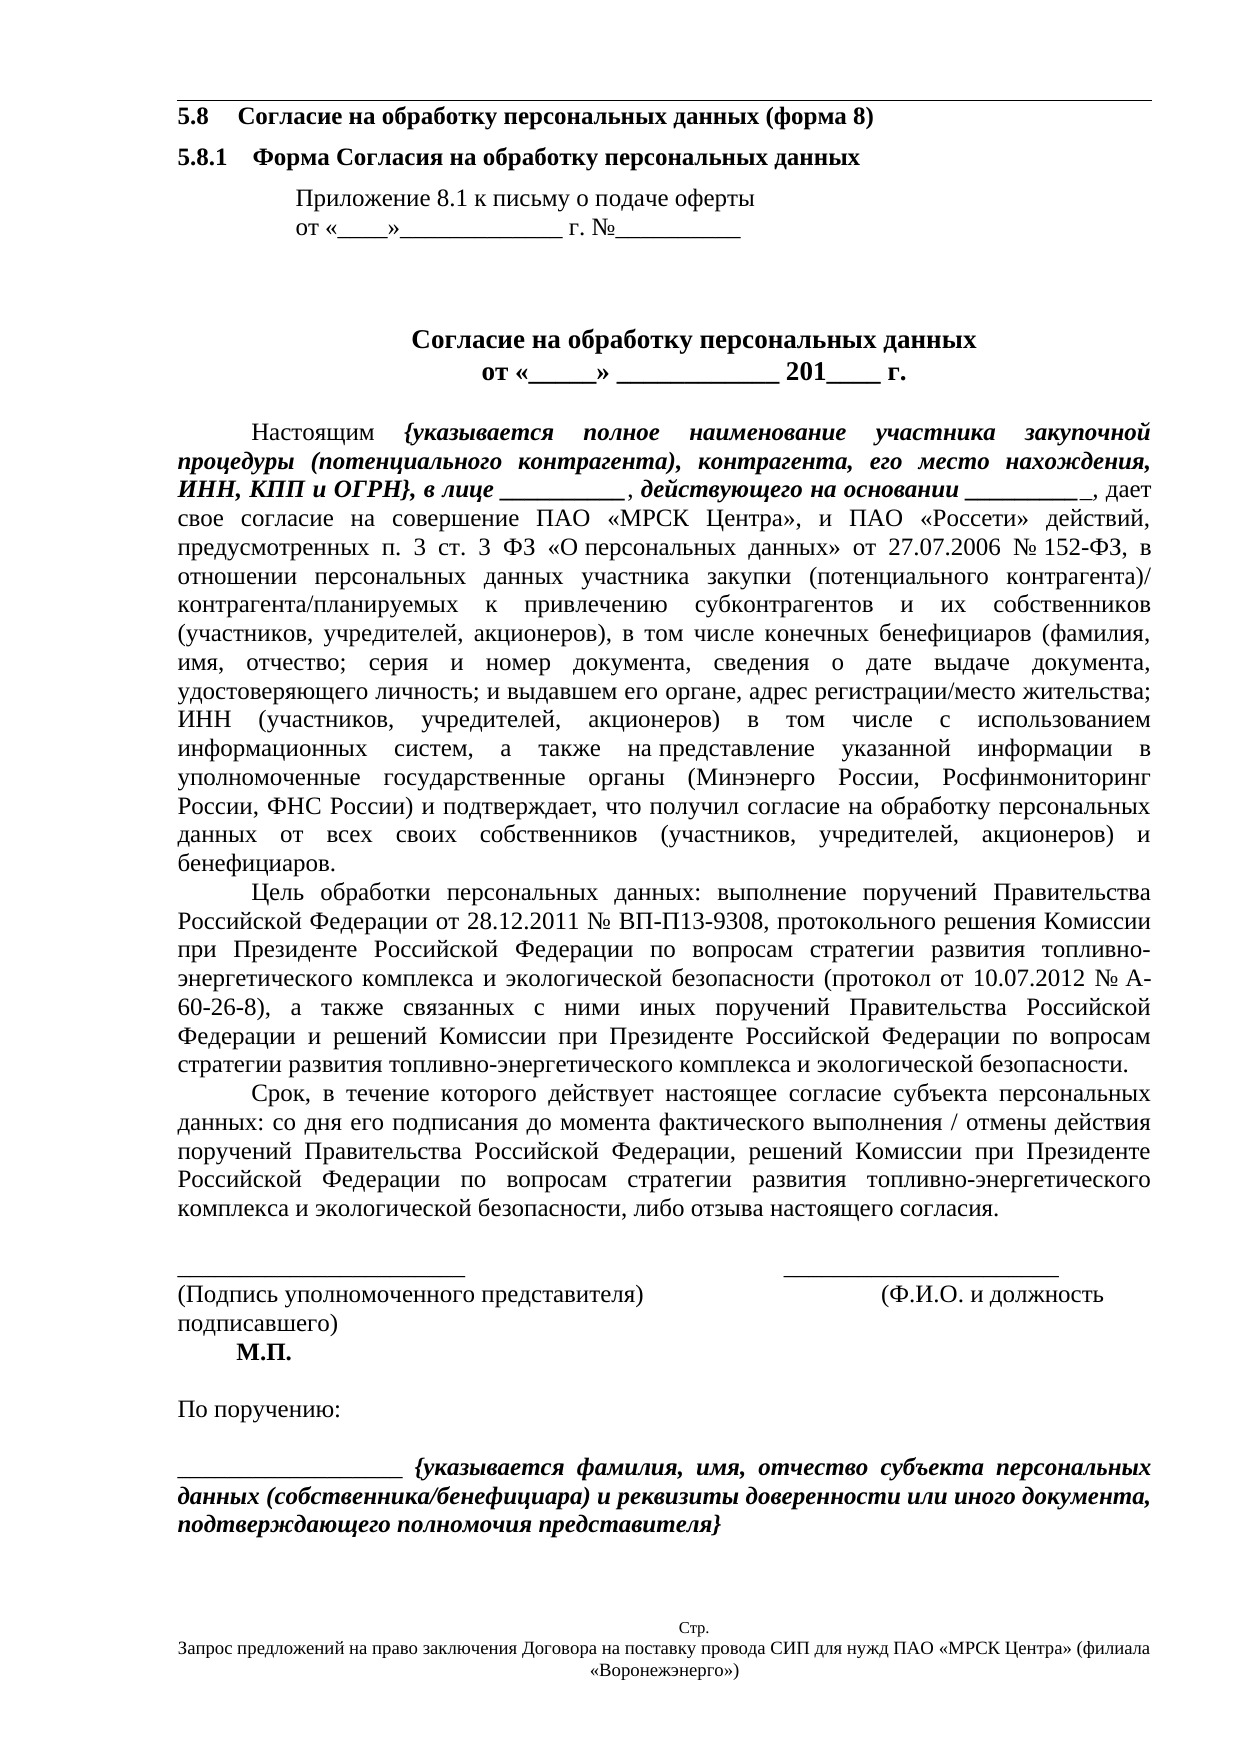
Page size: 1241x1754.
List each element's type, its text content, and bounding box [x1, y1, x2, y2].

subtitle Форма Согласия на обработку персональных данных [177, 142, 1152, 171]
text (Подпись уполномоченного представителя) (Ф.И.О. и должность подписавшего) [177, 1279, 1152, 1337]
text Согласие на обработку персональных данных [177, 324, 1152, 355]
text _______________________ ______________________ [177, 1251, 1152, 1279]
text Цель обработки персональных данных: выполнение поручений Правительства Российской Федерации от 28.12.2011 № ВП-П13-9308, протокольного решения Комиссии при Президенте Российской Федерации по вопросам стратегии развития топливно-энергетического комплекса и экологической безопасности (протокол от 10.07.2012 № А-60-26-8), а также связанных с ними иных поручений Правительства Российской Федерации и решений Комиссии при Президенте Российской Федерации по вопросам стратегии развития топливно-энергетического комплекса и экологической безопасности. [177, 877, 1152, 1078]
text __________________ {указывается фамилия, имя, отчество субъекта персональных данных (собственника/бенефициара) и реквизиты доверенности или иного документа, подтверждающего полномочия представителя} [177, 1452, 1152, 1538]
text Настоящим {указывается полное наименование участника закупочной процедуры (потенциального контрагента), контрагента, его место нахождения, ИНН, КПП и ОГРН}, в лице __________, действующего на основании __________, дает свое согласие на совершение ПАО «МРСК Центра», и ПАО «Россети» действий, предусмотренных п. 3 ст. 3 ФЗ «О персональных данных» от 27.07.2006 № 152-ФЗ, в отношении персональных данных участника закупки (потенциального контрагента)/ контрагента/планируемых к привлечению субконтрагентов и их собственников (участников, учредителей, акционеров), в том числе конечных бенефициаров (фамилия, имя, отчество; серия и номер документа, сведения о дате выдаче документа, удостоверяющего личность; и выдавшем его органе, адрес регистрации/место жительства; ИНН (участников, учредителей, акционеров) в том числе с использованием информационных систем, а также на представление указанной информации в уполномоченные государственные органы (Минэнерго России, Росфинмониторинг России, ФНС России) и подтверждает, что получил согласие на обработку персональных данных от всех своих собственников (участников, учредителей, акционеров) и бенефициаров. [177, 417, 1152, 877]
text Срок, в течение которого действует настоящее согласие субъекта персональных данных: со дня его подписания до момента фактического выполнения / отмены действия поручений Правительства Российской Федерации, решений Комиссии при Президенте Российской Федерации по вопросам стратегии развития топливно-энергетического комплекса и экологической безопасности, либо отзыва настоящего согласия. [177, 1078, 1152, 1222]
text М.П. [177, 1337, 1152, 1366]
text Приложение 8.1 к письму о подаче оферты от «____»_____________ г. №__________ [295, 183, 1152, 241]
text По поручению: [177, 1394, 1152, 1423]
text от «_____» ____________ 201____ г. [177, 355, 1152, 386]
subtitle Согласие на обработку персональных данных (форма 8) [177, 101, 1152, 130]
